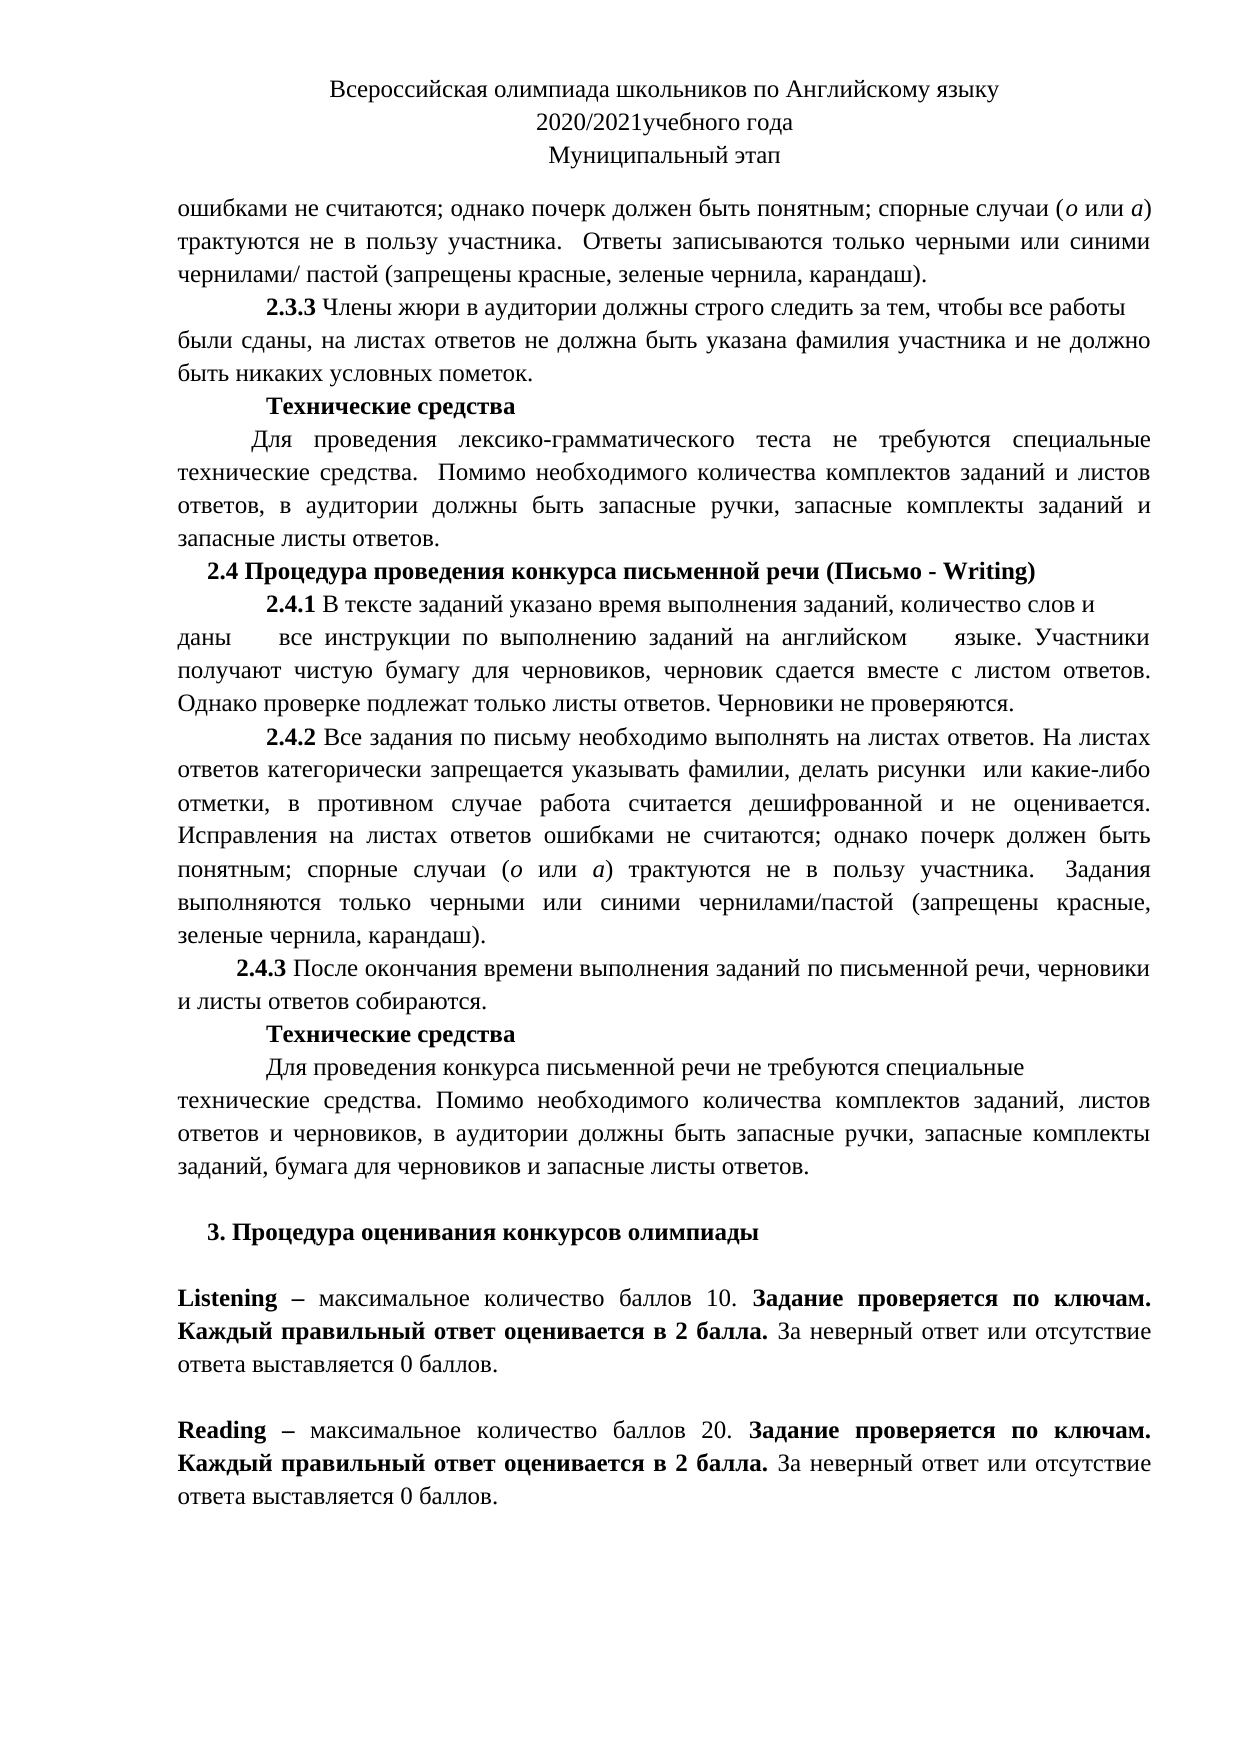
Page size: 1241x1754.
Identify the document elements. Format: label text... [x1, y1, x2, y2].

text даны все инструкции по выполнению заданий на английском языке. Участники получают чистую бумагу для черновиков, черновик сдается вместе с листом ответов. Однако проверке подлежат только листы ответов. Черновики не проверяются. [177, 622, 1152, 717]
text 2.4.2 Все задания по письму необходимо выполнять на листах ответов. На листах ответов категорически запрещается указывать фамилии, делать рисунки или какие-либо отметки, в противном случае работа считается дешифрованной и не оценивается. Исправления на листах ответов ошибками не считаются; однако почерк должен быть понятным; спорные случаи (о или а) трактуются не в пользу участника. Задания выполняются только черными или синими чернилами/пастой (запрещены красные, зеленые чернила, карандаш). [177, 722, 1152, 948]
text Технические средства [207, 391, 1152, 420]
text Listening – максимальное количество баллов 10. Задание проверяется по ключам. Каждый правильный ответ оценивается в 2 балла. За неверный ответ или отсутствие ответа выставляется 0 баллов. [177, 1283, 1152, 1378]
text 2.4 Процедура проведения конкурса письменной речи (Письмо - Writing) [207, 556, 1152, 585]
text 2.4.1 В тексте заданий указано время выполнения заданий, количество слов и [207, 589, 1152, 618]
text были сданы, на листах ответов не должна быть указана фамилия участника и не должно быть никаких условных пометок. [177, 325, 1152, 387]
text 2.3.3 Члены жюри в аудитории должны строго следить за тем, чтобы все работы [207, 292, 1152, 321]
text 2.4.3 После окончания времени выполнения заданий по письменной речи, черновики и листы ответов собираются. [177, 953, 1152, 1014]
text Для проведения конкурса письменной речи не требуются специальные [207, 1052, 1152, 1081]
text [177, 193, 1152, 288]
text Технические средства [177, 1019, 1152, 1047]
text Для проведения лексико-грамматического теста не требуются специальные технические средства. Помимо необходимого количества комплектов заданий и листов ответов, в аудитории должны быть запасные ручки, запасные комплекты заданий и запасные листы ответов. [177, 424, 1152, 552]
text Reading – максимальное количество баллов 20. Задание проверяется по ключам. Каждый правильный ответ оценивается в 2 балла. За неверный ответ или отсутствие ответа выставляется 0 баллов. [177, 1415, 1152, 1510]
text 3. Процедура оценивания конкурсов олимпиады [177, 1217, 1152, 1246]
text технические средства. Помимо необходимого количества комплектов заданий, листов ответов и черновиков, в аудитории должны быть запасные ручки, запасные комплекты заданий, бумага для черновиков и запасные листы ответов. [177, 1085, 1152, 1179]
